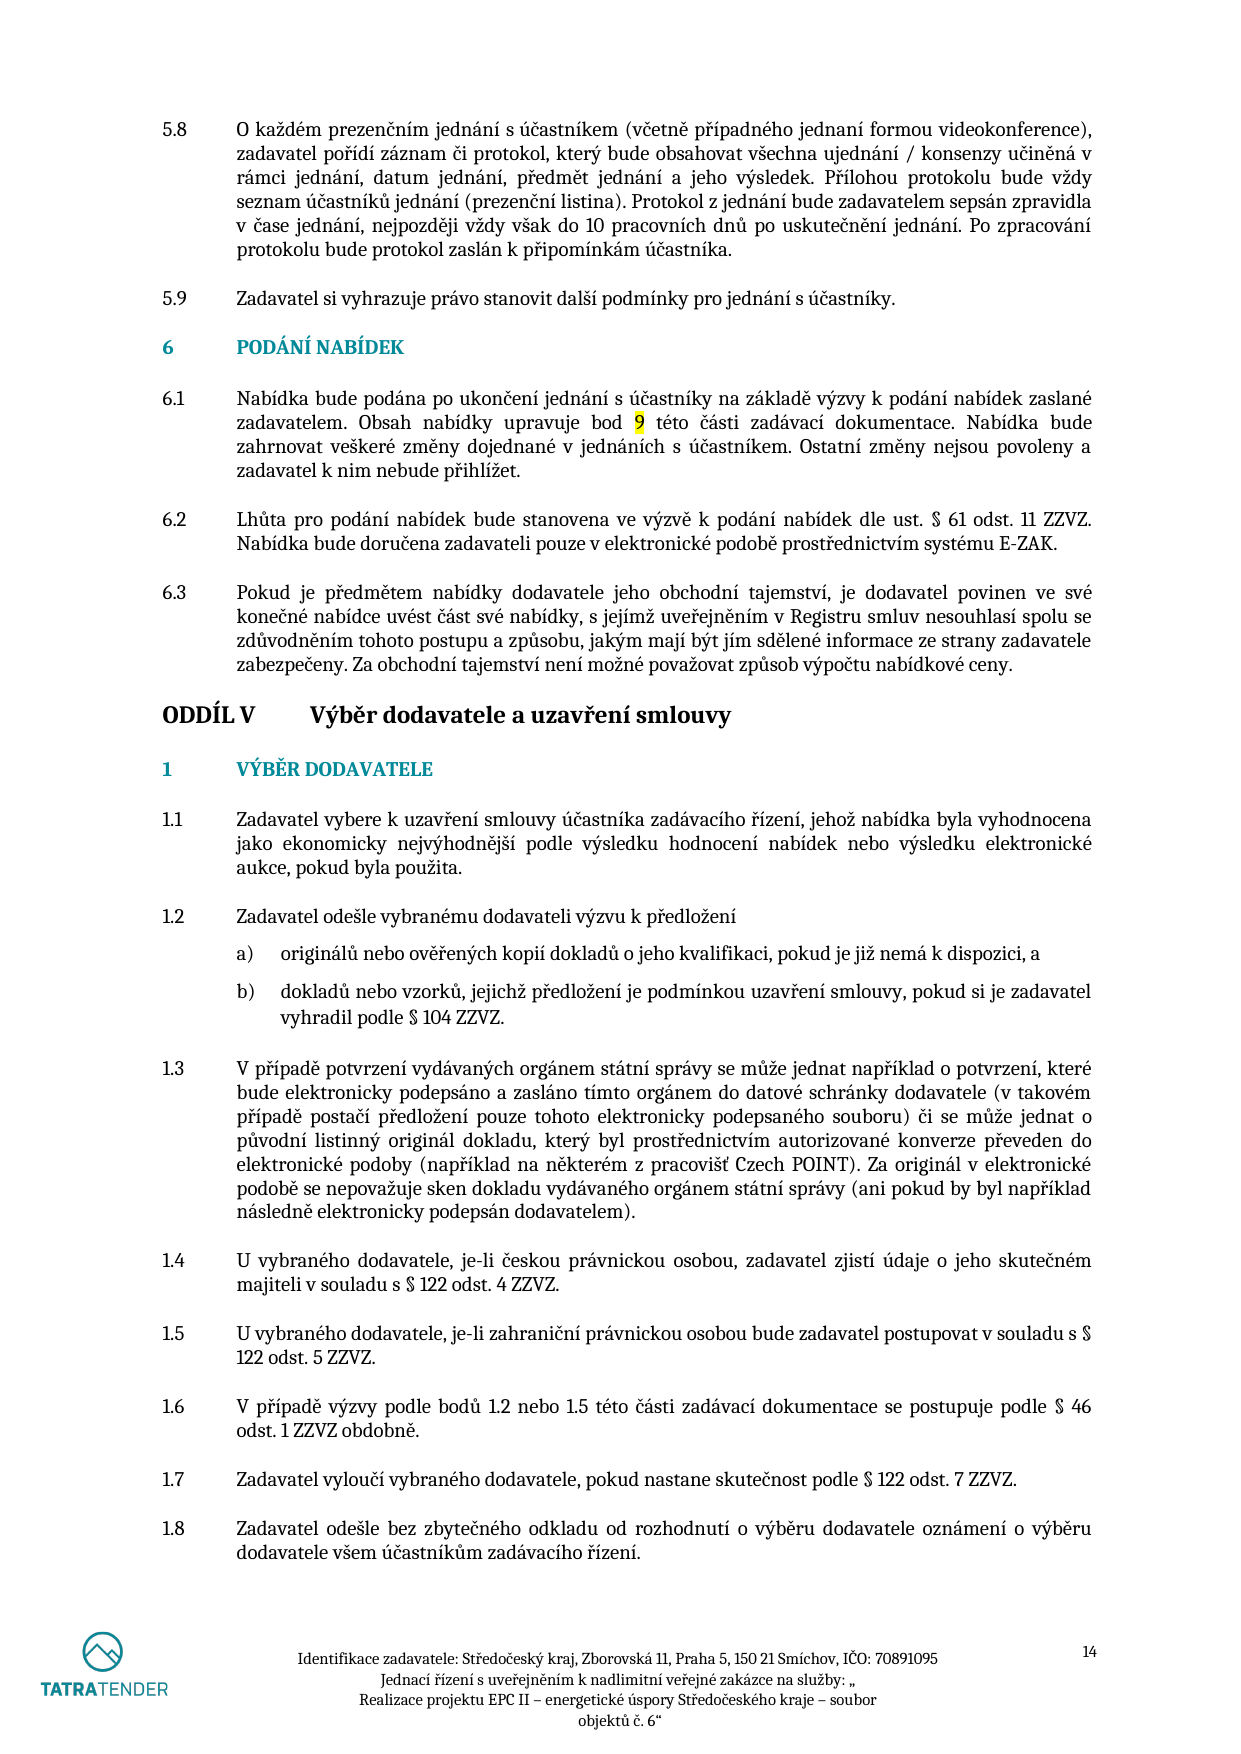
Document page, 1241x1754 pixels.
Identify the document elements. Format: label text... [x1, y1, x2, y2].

subtitle Zadavatel vybere k uzavření smlouvy účastníka zadávacího řízení, jehož nabídka byla vyhodnocena jako ekonomicky nejvýhodnější podle výsledku hodnocení nabídek nebo výsledku elektronické aukce, pokud byla použita. [162, 808, 1093, 880]
subtitle Výběr dodavatele [162, 757, 1093, 781]
subtitle Zadavatel vyloučí vybraného dodavatele, pokud nastane skutečnost podle § 122 odst. 7 ZZVZ. [162, 1468, 1093, 1492]
subtitle Nabídka bude podána po ukončení jednání s účastníky na základě výzvy k podání nabídek zaslané zadavatelem. Obsah nabídky upravuje bod 9 této části zadávací dokumentace. Nabídka bude zahrnovat veškeré změny dojednané v jednáních s účastníkem. Ostatní změny nejsou povoleny a zadavatel k nim nebude přihlížet. [162, 387, 1093, 482]
subtitle Zadavatel odešle bez zbytečného odkladu od rozhodnutí o výběru dodavatele oznámení o výběru dodavatele všem účastníkům zadávacího řízení. [162, 1517, 1093, 1565]
subtitle U vybraného dodavatele, je-li českou právnickou osobou, zadavatel zjistí údaje o jeho skutečném majiteli v souladu s § 122 odst. 4 ZZVZ. [162, 1249, 1093, 1297]
subtitle V případě výzvy podle bodů 29.2 nebo 29.5 této části zadávací dokumentace se postupuje podle § 46 odst. 1 ZZVZ obdobně. [162, 1395, 1093, 1443]
subtitle originálů nebo ověřených kopií dokladů o jeho kvalifikaci, pokud je již nemá k dispozici, a [236, 941, 1093, 965]
subtitle dokladů nebo vzorků, jejichž předložení je podmínkou uzavření smlouvy, pokud si je zadavatel vyhradil podle § 104 ZZVZ. [236, 980, 1093, 1029]
subtitle Podání nabídek [162, 336, 1093, 360]
subtitle Výběr dodavatele a uzavření smlouvy [162, 701, 1093, 730]
subtitle Lhůta pro podání nabídek bude stanovena ve výzvě k podání nabídek dle ust. § 61 odst. 11 ZZVZ. Nabídka bude doručena zadavateli pouze v elektronické podobě prostřednictvím systému E-ZAK. [162, 507, 1093, 555]
picture [20, 1621, 188, 1710]
subtitle Zadavatel si vyhrazuje právo stanovit další podmínky pro jednání s účastníky. [162, 287, 1093, 311]
subtitle Pokud je předmětem nabídky dodavatele jeho obchodní tajemství, je dodavatel povinen ve své konečné nabídce uvést část své nabídky, s jejímž uveřejněním v Registru smluv nesouhlasí spolu se zdůvodněním tohoto postupu a způsobu, jakým mají být jím sdělené informace ze strany zadavatele zabezpečeny. Za obchodní tajemství není možné považovat způsob výpočtu nabídkové ceny. [162, 580, 1093, 676]
subtitle O každém prezenčním jednání s účastníkem (včetně případného jednaní formou videokonference), zadavatel pořídí záznam či protokol, který bude obsahovat všechna ujednání / konsenzy učiněná v rámci jednání, datum jednání, předmět jednání a jeho výsledek. Přílohou protokolu bude vždy seznam účastníků jednání (prezenční listina). Protokol z jednání bude zadavatelem sepsán zpravidla v čase jednání, nejpozději vždy však do 10 pracovních dnů po uskutečnění jednání. Po zpracování protokolu bude protokol zaslán k připomínkám účastníka. [162, 118, 1093, 262]
subtitle V případě potvrzení vydávaných orgánem státní správy se může jednat například o potvrzení, které bude elektronicky podepsáno a zasláno tímto orgánem do datové schránky dodavatele (v takovém případě postačí předložení pouze tohoto elektronicky podepsaného souboru) či se může jednat o původní listinný originál dokladu, který byl prostřednictvím autorizované konverze převeden do elektronické podoby (například na některém z pracovišť Czech POINT). Za originál v elektronické podobě se nepovažuje sken dokladu vydávaného orgánem státní správy (ani pokud by byl například následně elektronicky podepsán dodavatelem). [162, 1056, 1093, 1224]
subtitle U vybraného dodavatele, je-li zahraniční právnickou osobou bude zadavatel postupovat v souladu s § 122 odst. 5 ZZVZ. [162, 1322, 1093, 1370]
subtitle Zadavatel odešle vybranému dodavateli výzvu k předložení [162, 905, 1093, 929]
